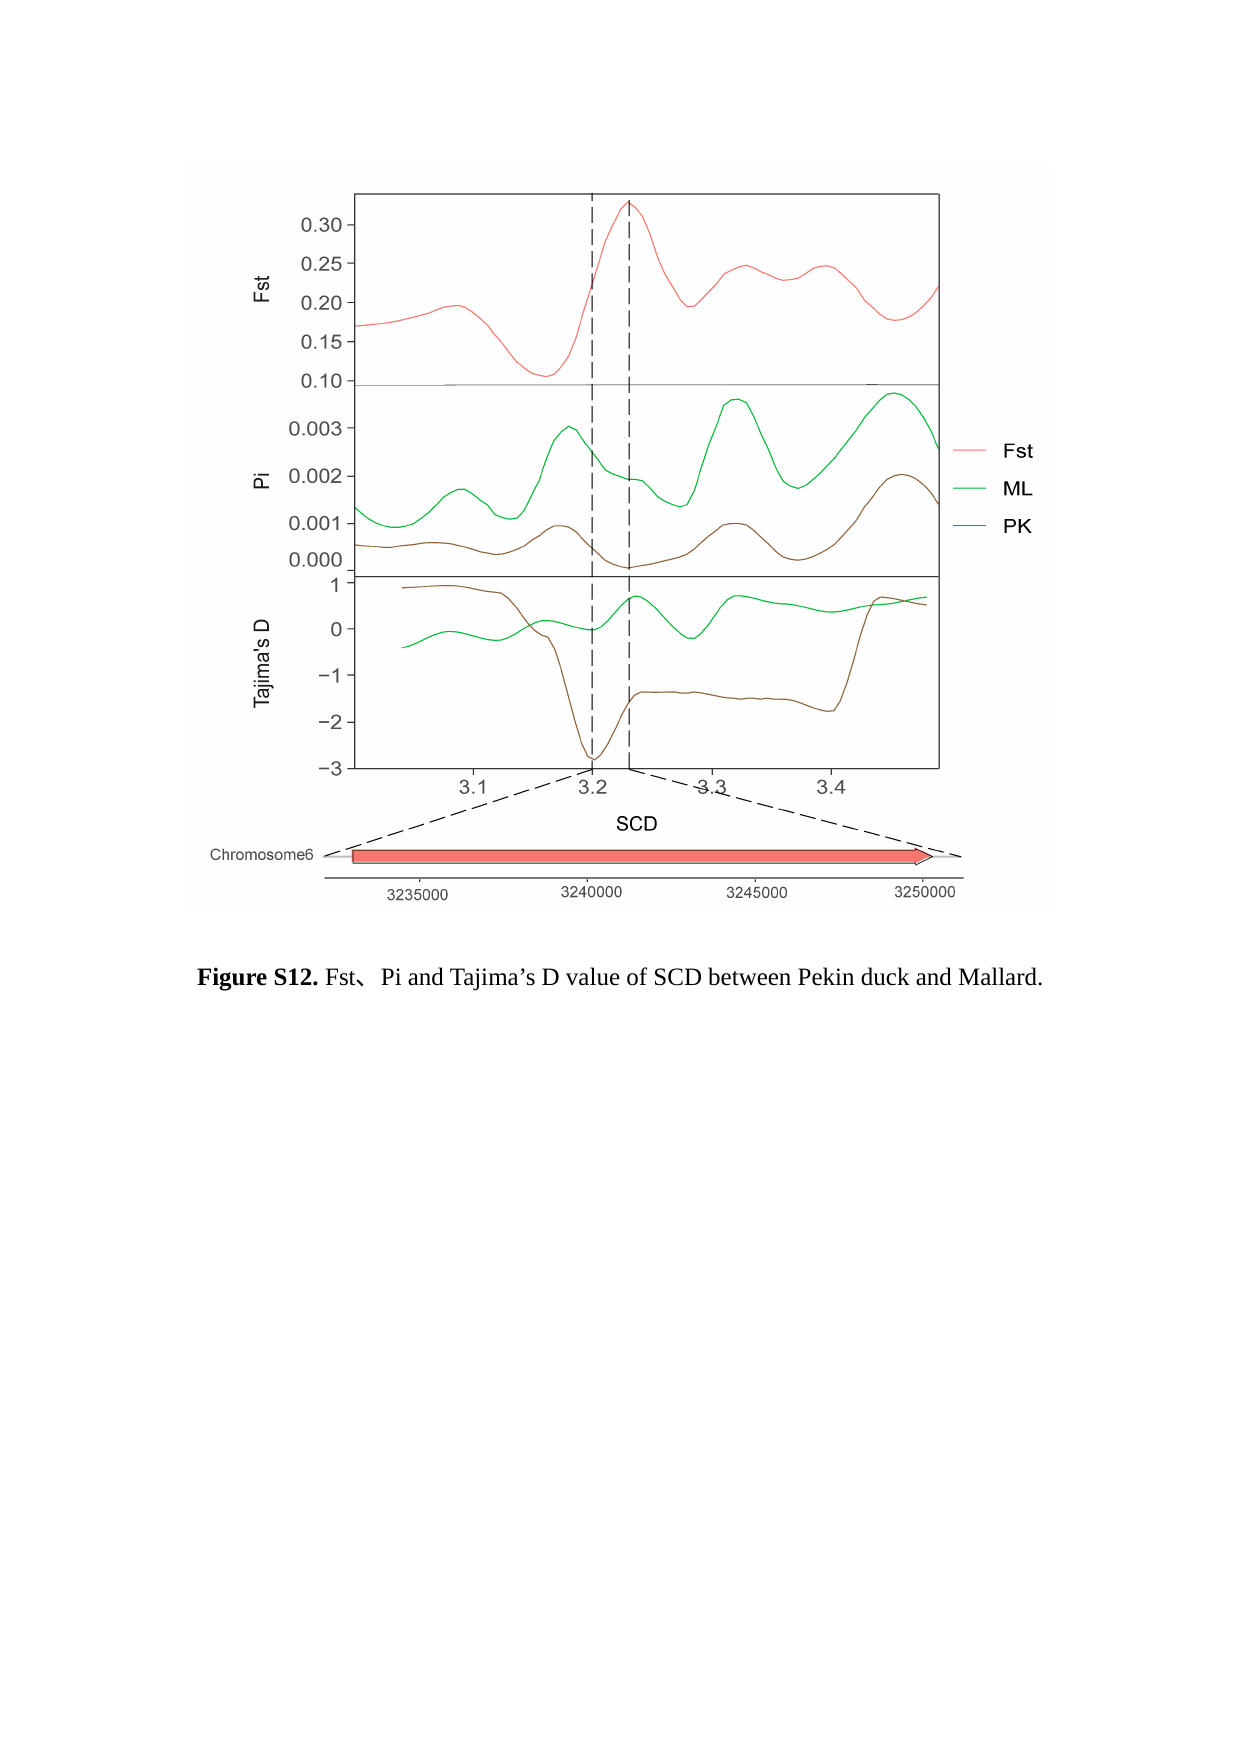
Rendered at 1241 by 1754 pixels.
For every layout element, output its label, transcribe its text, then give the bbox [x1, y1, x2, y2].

picture [187, 162, 1053, 911]
text Figure S12. Fst、Pi and Tajima’s D value of SCD between Pekin duck and Mallard. [187, 942, 1053, 1007]
